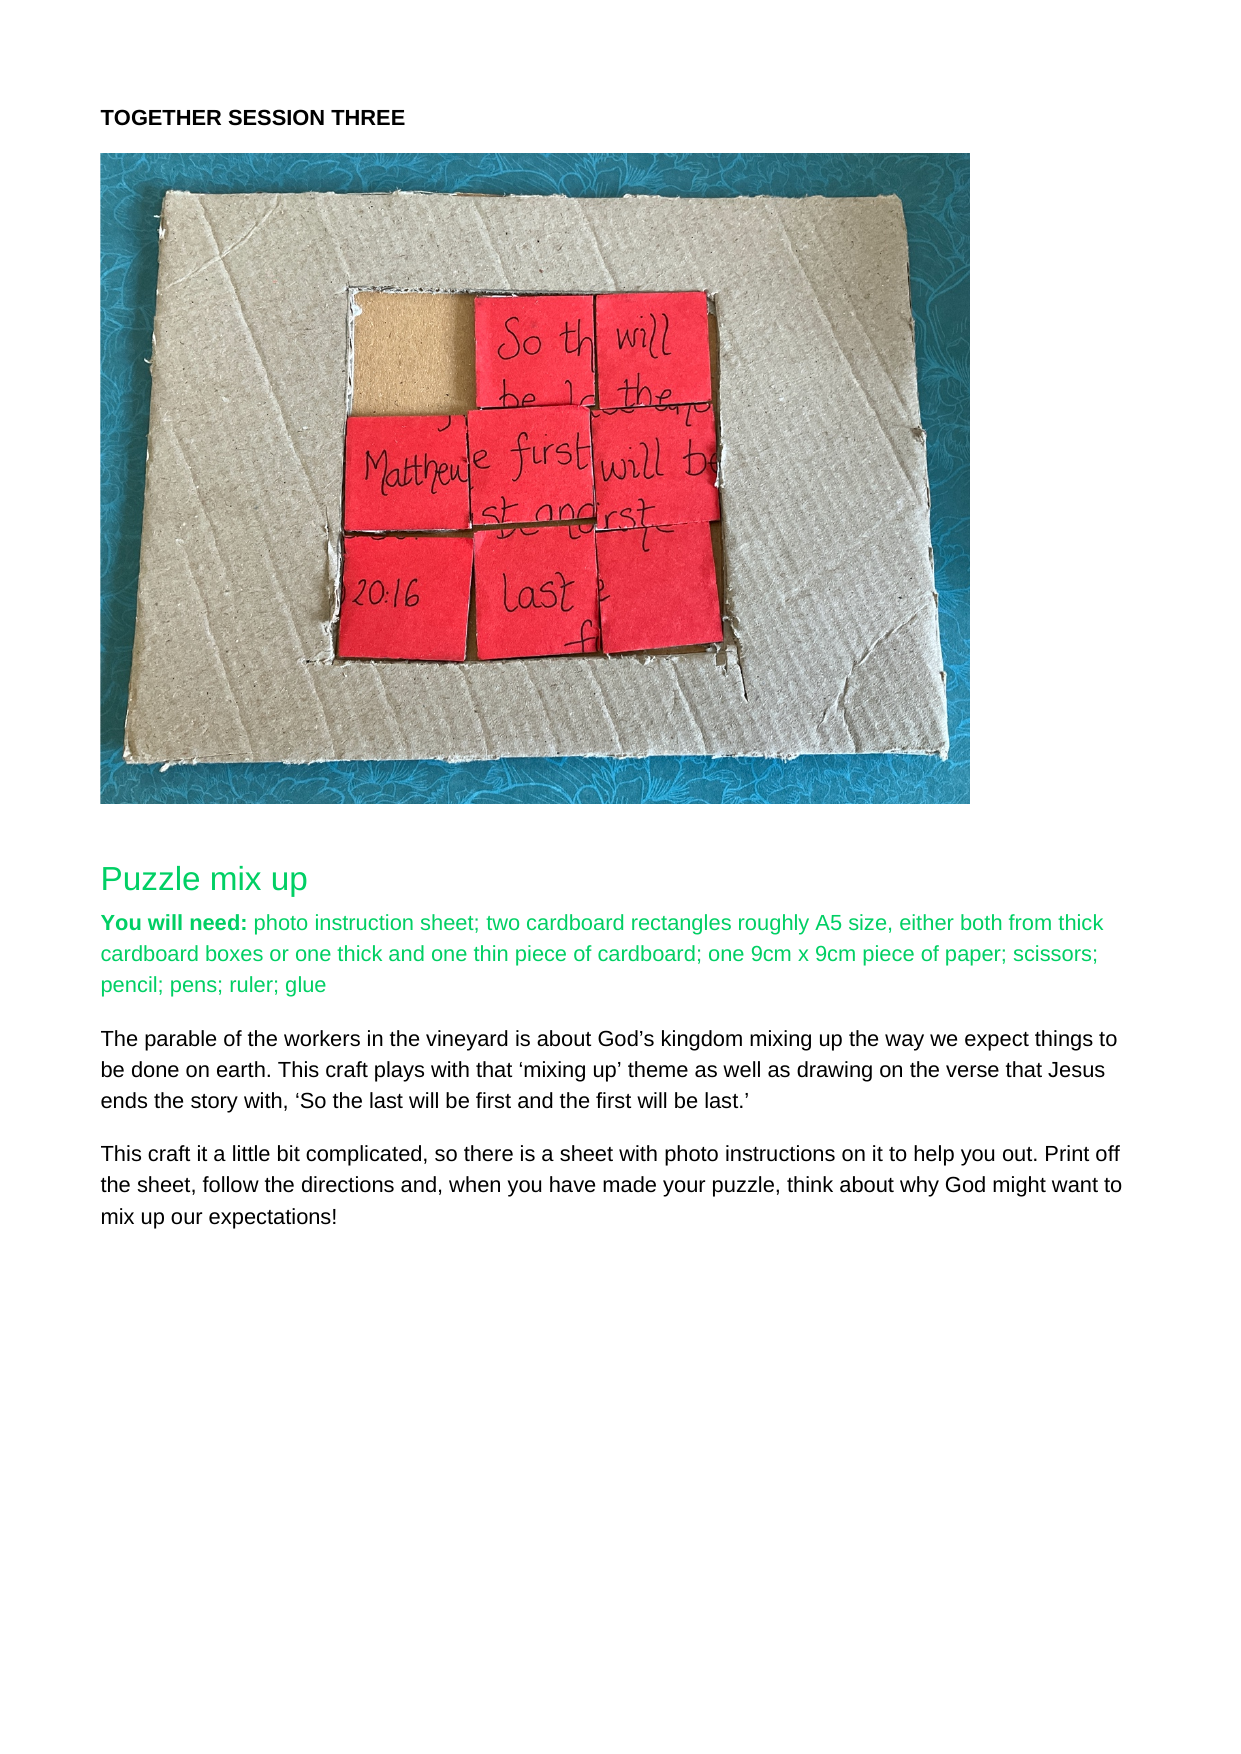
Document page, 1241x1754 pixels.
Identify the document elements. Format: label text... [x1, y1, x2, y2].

text The parable of the workers in the vineyard is about God’s kingdom mixing up the way we expect things to be done on earth. This craft plays with that ‘mixing up’ theme as well as drawing on the verse that Jesus ends the story with, ‘So the last will be first and the first will be last.’ [100, 1021, 1140, 1115]
subtitle Puzzle mix up [100, 859, 1140, 897]
picture [100, 153, 970, 804]
text You will need: photo instruction sheet; two cardboard rectangles roughly A5 size, either both from thick cardboard boxes or one thick and one thin piece of cardboard; one 9cm x 9cm piece of paper; scissors; pencil; pens; ruler; glue [100, 905, 1140, 999]
text TOGETHER SESSION THREE [100, 100, 1140, 132]
text This craft it a little bit complicated, so there is a sheet with photo instructions on it to help you out. Print off the sheet, follow the directions and, when you have made your puzzle, think about why God might want to mix up our expectations! [100, 1137, 1140, 1230]
